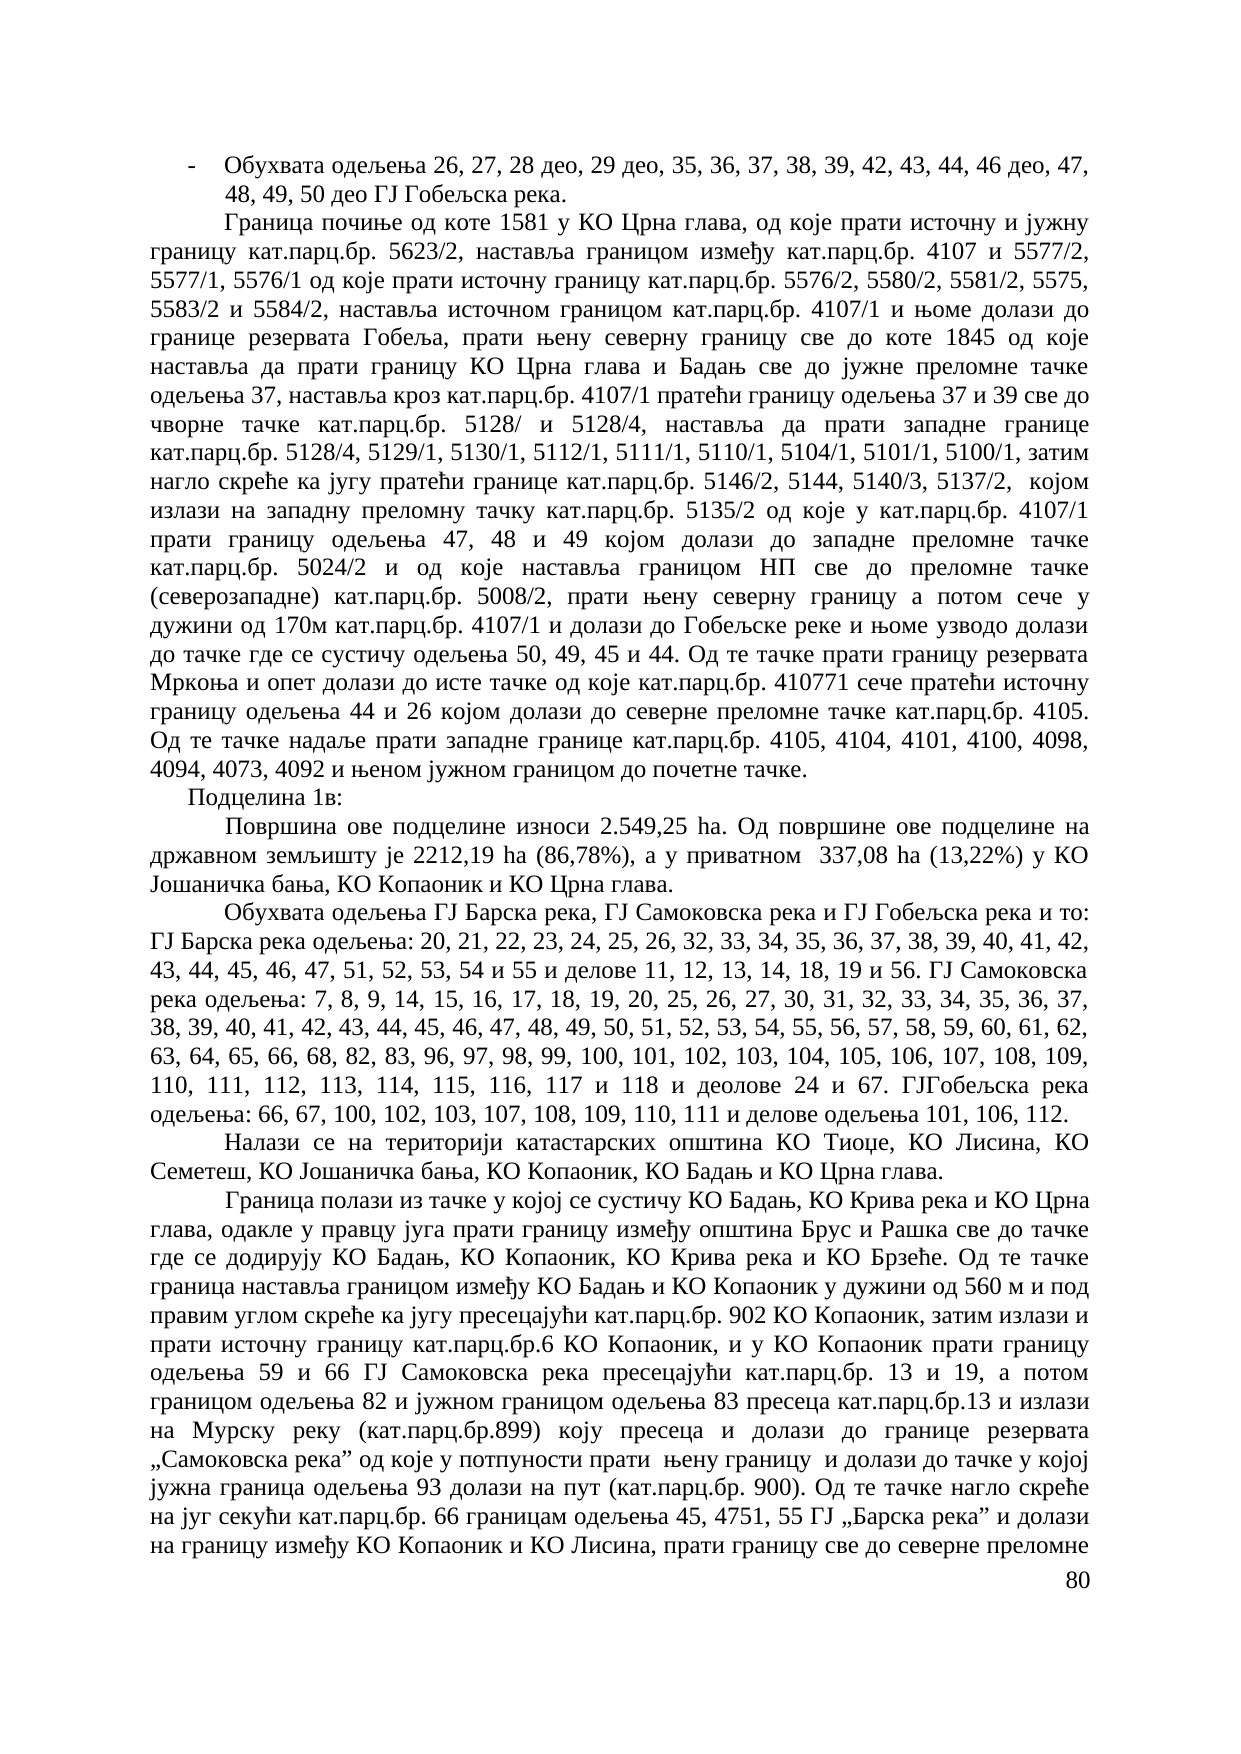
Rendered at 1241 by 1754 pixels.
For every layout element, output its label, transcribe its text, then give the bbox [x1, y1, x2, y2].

text Подцелина 1в: [187, 782, 1090, 811]
text Граница почиње од коте 1581 у КО Црна глава, од које прати источну и јужну границу кат.парц.бр. 5623/2, наставља границом између кат.парц.бр. 4107 и 5577/2, 5577/1, 5576/1 од које прати источну границу кат.парц.бр. 5576/2, 5580/2, 5581/2, 5575, 5583/2 и 5584/2, наставља источном границом кат.парц.бр. 4107/1 и њоме долази до границе резервата Гобеља, прати њену северну границу све до коте 1845 од које наставља да прати границу КО Црна глава и Бадањ све до јужне преломне тачке одељења 37, наставља кроз кат.парц.бр. 4107/1 пратећи границу одељења 37 и 39 све до чворне тачке кат.парц.бр. 5128/ и 5128/4, наставља да прати западне границе кат.парц.бр. 5128/4, 5129/1, 5130/1, 5112/1, 5111/1, 5110/1, 5104/1, 5101/1, 5100/1, затим нагло скреће ка југу пратећи границе кат.парц.бр. 5146/2, 5144, 5140/3, 5137/2, којом излази на западну преломну тачку кат.парц.бр. 5135/2 од које у кат.парц.бр. 4107/1 прати границу одељења 47, 48 и 49 којом долази до западне преломне тачке кат.парц.бр. 5024/2 и од које наставља границом НП све до преломне тачке (северозападне) кат.парц.бр. 5008/2, прати њену северну границу а потом сече у дужини од 170м кат.парц.бр. 4107/1 и долази до Гобељске реке и њоме узводо долази до тачке где се сустичу одељења 50, 49, 45 и 44. Од те тачке прати границу резервата Мркоња и опет долази до исте тачке од које кат.парц.бр. 410771 сече пратећи источну границу одељења 44 и 26 којом долази до северне преломне тачке кат.парц.бр. 4105. Од те тачке надаље прати западне границе кат.парц.бр. 4105, 4104, 4101, 4100, 4098, 4094, 4073, 4092 и њеном јужном границом до почетне тачке. [150, 207, 1090, 782]
list Обухвата одељења 26, 27, 28 део, 29 део, 35, 36, 37, 38, 39, 42, 43, 44, 46 део, 47, 48, 49, 50 део ГЈ Гобељска река. [187, 150, 1090, 207]
list Обухвата одељења ГЈ Барска река, ГЈ Самоковска река и ГЈ Гобељска река и то: ГЈ Барска река одељења: 20, 21, 22, 23, 24, 25, 26, 32, 33, 34, 35, 36, 37, 38, 39, 40, 41, 42, 43, 44, 45, 46, 47, 51, 52, 53, 54 и 55 и делове 11, 12, 13, 14, 18, 19 и 56. ГЈ Самоковска река одељења: 7, 8, 9, 14, 15, 16, 17, 18, 19, 20, 25, 26, 27, 30, 31, 32, 33, 34, 35, 36, 37, 38, 39, 40, 41, 42, 43, 44, 45, 46, 47, 48, 49, 50, 51, 52, 53, 54, 55, 56, 57, 58, 59, 60, 61, 62, 63, 64, 65, 66, 68, 82, 83, 96, 97, 98, 99, 100, 101, 102, 103, 104, 105, 106, 107, 108, 109, 110, 111, 112, 113, 114, 115, 116, 117 и 118 и деолове 24 и 67. ГЈГобељска река одељења: 66, 67, 100, 102, 103, 107, 108, 109, 110, 111 и делове одељења 101, 106, 112. [150, 897, 1090, 1127]
text Налази се на територији катастарских општина КО Тиоџе, КО Лисина, КО Семетеш, КО Јошаничка бања, КО Копаоник, КО Бадањ и КО Црна глава. [150, 1127, 1090, 1185]
text Површина ове подцелине износи 2.549,25 ha. Од површине ове подцелине на државном земљишту је 2212,19 ha (86,78%), а у приватном 337,08 ha (13,22%) у КО Јошаничка бања, КО Копаоник и КО Црна глава. [150, 811, 1090, 897]
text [150, 1185, 1090, 1559]
